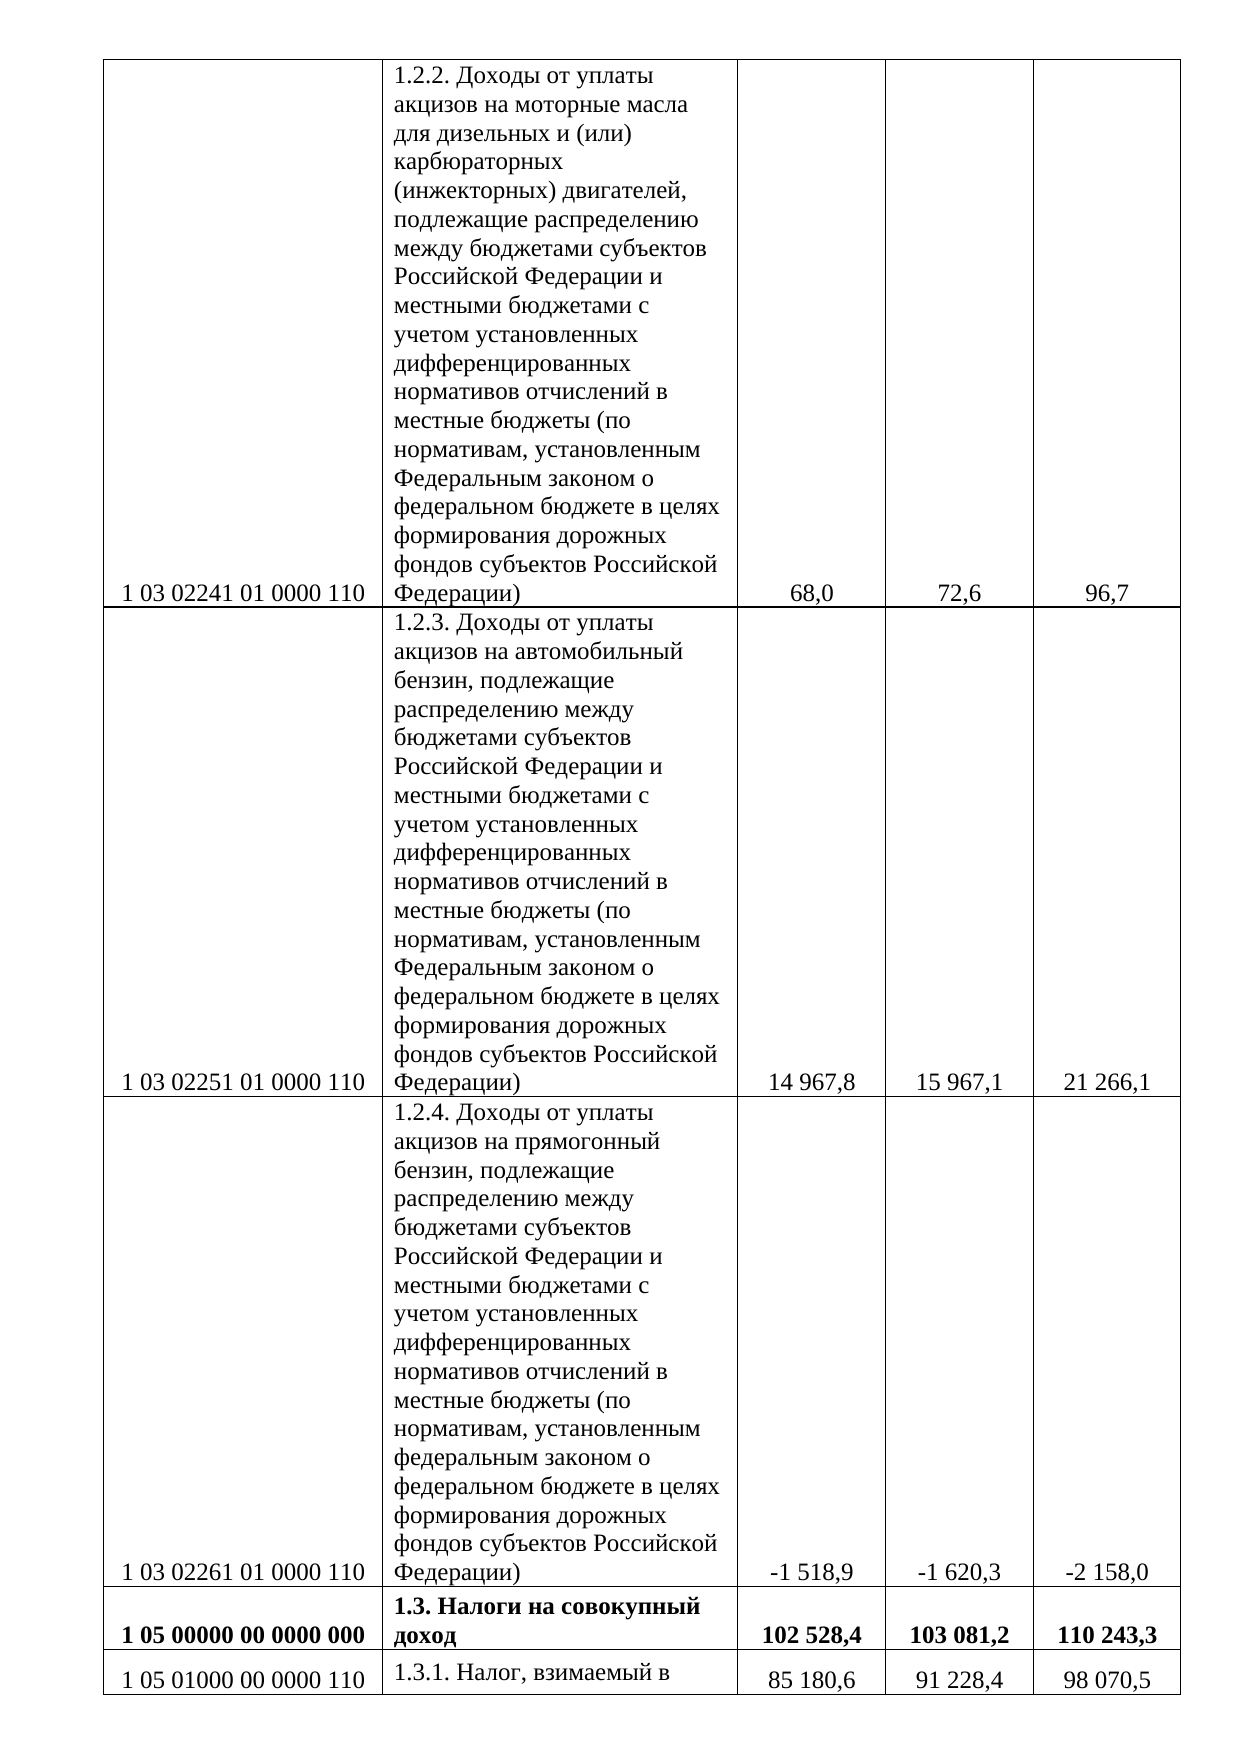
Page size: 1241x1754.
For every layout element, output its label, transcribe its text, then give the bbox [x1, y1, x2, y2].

table_cell 98 070,5 [1034, 1650, 1180, 1694]
table_cell 1.2.4. Доходы от уплаты акцизов на прямогонный бензин, подлежащие распределению между бюджетами субъектов Российской Федерации и местными бюджетами с учетом установленных дифференцированных нормативов отчислений в местные бюджеты (по нормативам, установленным федеральным законом о федеральном бюджете в целях формирования дорожных фондов субъектов Российской Федерации) [383, 1097, 737, 1586]
table_cell 1 03 02241 01 0000 110 [104, 60, 382, 606]
table_cell 102 528,4 [738, 1587, 885, 1648]
table_cell 1.3. Налоги на совокупный доход [383, 1587, 737, 1648]
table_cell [383, 1650, 737, 1694]
table_cell 68,0 [738, 60, 885, 606]
table_cell -1 518,9 [738, 1097, 885, 1586]
table_cell 96,7 [1034, 60, 1180, 606]
table_cell 91 228,4 [886, 1650, 1033, 1694]
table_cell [104, 1650, 382, 1694]
table_cell 15 967,1 [886, 608, 1033, 1096]
table_cell -2 158,0 [1034, 1097, 1180, 1586]
table_cell 1 03 02251 01 0000 110 [104, 608, 382, 1096]
table_cell 21 266,1 [1034, 608, 1180, 1096]
table_cell 1.2.2. Доходы от уплаты акцизов на моторные масла для дизельных и (или) карбюраторных (инжекторных) двигателей, подлежащие распределению между бюджетами субъектов Российской Федерации и местными бюджетами с учетом установленных дифференцированных нормативов отчислений в местные бюджеты (по нормативам, установленным Федеральным законом о федеральном бюджете в целях формирования дорожных фондов субъектов Российской Федерации) [383, 60, 737, 606]
table_cell 14 967,8 [738, 608, 885, 1096]
table_cell 1.2.3. Доходы от уплаты акцизов на автомобильный бензин, подлежащие распределению между бюджетами субъектов Российской Федерации и местными бюджетами с учетом установленных дифференцированных нормативов отчислений в местные бюджеты (по нормативам, установленным Федеральным законом о федеральном бюджете в целях формирования дорожных фондов субъектов Российской Федерации) [383, 608, 737, 1096]
table_cell -1 620,3 [886, 1097, 1033, 1586]
table_cell 85 180,6 [738, 1650, 885, 1694]
table_cell 1 05 00000 00 0000 000 [104, 1587, 382, 1648]
table_cell 1 03 02261 01 0000 110 [104, 1097, 382, 1586]
table_cell 72,6 [886, 60, 1033, 606]
table_cell 110 243,3 [1034, 1587, 1180, 1648]
table_cell 103 081,2 [886, 1587, 1033, 1648]
